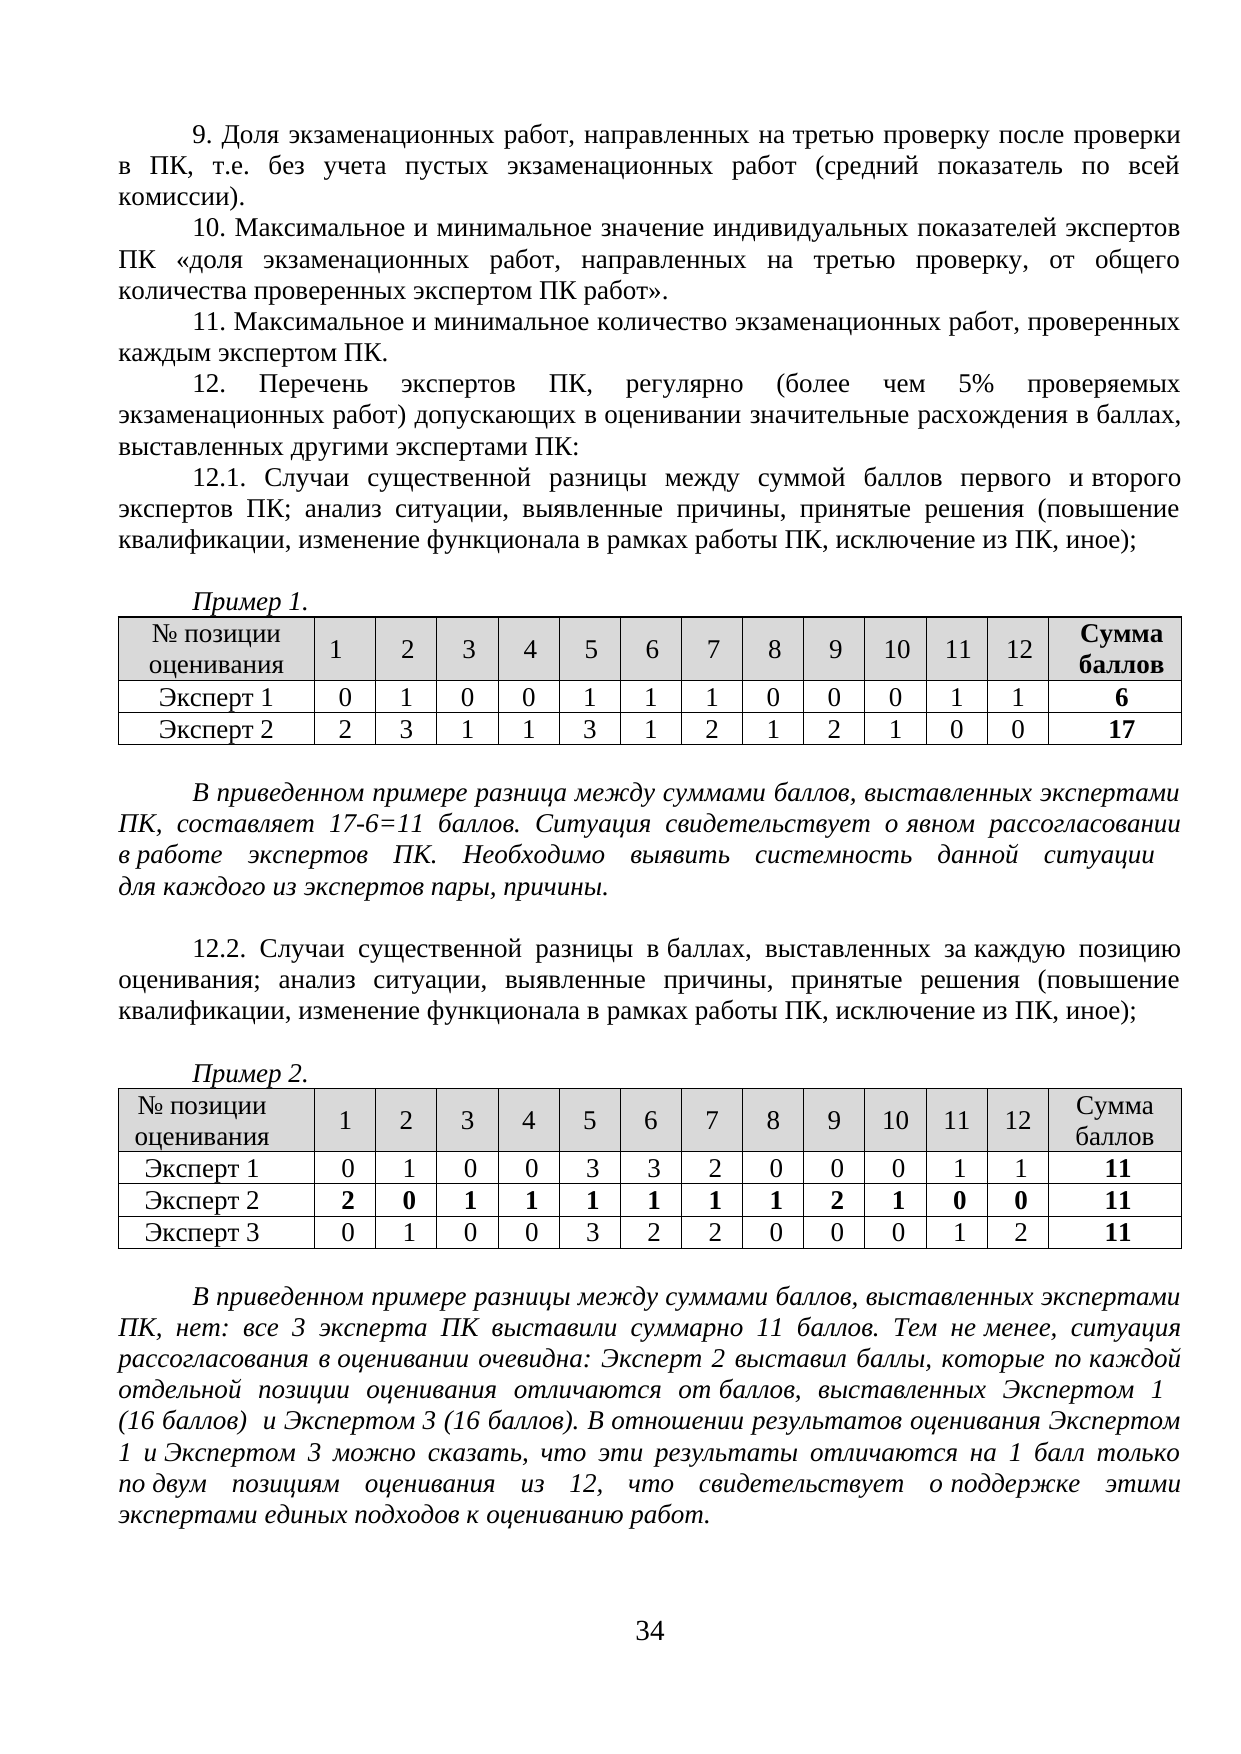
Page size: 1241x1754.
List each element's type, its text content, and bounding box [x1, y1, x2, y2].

table_cell 1 [499, 713, 559, 744]
table_cell 0 [499, 681, 559, 712]
table_cell 1 [376, 681, 436, 712]
table_cell 0 [437, 1217, 498, 1248]
table_header 8 [743, 618, 803, 680]
table_cell 1 [376, 1217, 436, 1248]
table_header № позиции оценивания [119, 1089, 314, 1151]
text 9. Доля экзаменационных работ, направленных на третью проверку после проверки в ПК, т.е. без учета пустых экзаменационных работ (средний показатель по всей комиссии). [118, 118, 1181, 212]
table_header Сумма баллов [1049, 1089, 1181, 1151]
table_header 5 [560, 1089, 620, 1151]
table_cell 11 [1049, 1184, 1181, 1216]
table_header 10 [865, 1089, 926, 1151]
table_header 1 [315, 1089, 375, 1151]
table_cell 0 [437, 1152, 498, 1183]
table_cell 3 [621, 1152, 681, 1183]
table_header № позиции оценивания [119, 618, 314, 680]
table_cell 0 [437, 681, 498, 712]
table_cell 1 [437, 713, 498, 744]
table_cell 0 [988, 1184, 1048, 1216]
table_cell Эксперт 3 [119, 1217, 314, 1248]
table_header 11 [927, 1089, 987, 1151]
table_cell 1 [927, 681, 987, 712]
table_cell 17 [1049, 713, 1181, 744]
text 11. Максимальное и минимальное количество экзаменационных работ, проверенных каждым экспертом ПК. [118, 305, 1181, 367]
table_header 7 [682, 618, 742, 680]
table_header 9 [804, 618, 864, 680]
table_cell 0 [927, 1184, 987, 1216]
text В приведенном примере разницы между суммами баллов, выставленных экспертами ПК, нет: все 3 эксперта ПК выставили суммарно 11 баллов. Тем не менее, ситуация рассогласования в оценивании очевидна: Эксперт 2 выставил баллы, которые по каждой отдельной позиции оценивания отличаются от баллов, выставленных Экспертом 1 (16 баллов) и Экспертом 3 (16 баллов). В отношении результатов оценивания Экспертом 1 и Экспертом 3 можно сказать, что эти результаты отличаются на 1 балл только по двум позициям оценивания из 12, что свидетельствует о поддержке этими экспертами единых подходов к оцениванию работ. [118, 1280, 1181, 1529]
table_cell 0 [315, 1152, 375, 1183]
table_cell 0 [315, 1217, 375, 1248]
table_header 6 [621, 1089, 681, 1151]
table_cell 0 [743, 1152, 803, 1183]
table_header 1 [315, 618, 375, 680]
table_header 12 [988, 618, 1048, 680]
table_cell 1 [927, 1152, 987, 1183]
table_cell 0 [499, 1152, 559, 1183]
table_cell 2 [682, 1152, 742, 1183]
text Пример 1. [118, 585, 1181, 616]
table_cell 2 [804, 713, 864, 744]
text В приведенном примере разница между суммами баллов, выставленных экспертами ПК, составляет 17-6=11 баллов. Ситуация свидетельствует о явном рассогласовании в работе экспертов ПК. Необходимо выявить системность данной ситуации для каждого из экспертов пары, причины. [118, 776, 1181, 901]
text 12.2. Случаи существенной разницы в баллах, выставленных за каждую позицию оценивания; анализ ситуации, выявленные причины, принятые решения (повышение квалификации, изменение функционала в рамках работы ПК, исключение из ПК, иное); [118, 932, 1181, 1026]
table_header 8 [743, 1089, 803, 1151]
table_cell 0 [376, 1184, 436, 1216]
table_cell 3 [376, 713, 436, 744]
table_header 10 [865, 618, 926, 680]
table_header 2 [376, 618, 436, 680]
table_cell 0 [743, 681, 803, 712]
table_cell 3 [560, 713, 620, 744]
table_cell 1 [682, 1184, 742, 1216]
table_cell 2 [988, 1217, 1048, 1248]
table_cell 1 [743, 1184, 803, 1216]
table_cell 2 [682, 713, 742, 744]
table_header Сумма баллов [1049, 618, 1181, 680]
table_cell 1 [988, 681, 1048, 712]
table_cell 1 [865, 713, 926, 744]
text 12.1. Случаи существенной разницы между суммой баллов первого и второго экспертов ПК; анализ ситуации, выявленные причины, принятые решения (повышение квалификации, изменение функционала в рамках работы ПК, исключение из ПК, иное); [118, 461, 1181, 554]
table_header 5 [560, 618, 620, 680]
table_cell 1 [621, 1184, 681, 1216]
text Пример 2. [118, 1057, 1181, 1088]
table_header 9 [804, 1089, 864, 1151]
table_cell 2 [682, 1217, 742, 1248]
table_cell 0 [865, 1217, 926, 1248]
table_cell 2 [804, 1184, 864, 1216]
table_cell 1 [682, 681, 742, 712]
table_cell 2 [315, 1184, 375, 1216]
table_cell Эксперт 2 [119, 1184, 314, 1216]
table_cell 1 [621, 681, 681, 712]
table_cell 1 [499, 1184, 559, 1216]
table_cell 1 [927, 1217, 987, 1248]
table_cell 1 [560, 681, 620, 712]
table_cell 0 [499, 1217, 559, 1248]
table_cell 1 [621, 713, 681, 744]
table_header 6 [621, 618, 681, 680]
table_header 4 [499, 1089, 559, 1151]
table_cell 1 [560, 1184, 620, 1216]
table_cell 0 [315, 681, 375, 712]
table_header 7 [682, 1089, 742, 1151]
table_cell 1 [865, 1184, 926, 1216]
table_cell 0 [865, 1152, 926, 1183]
table_cell 3 [560, 1152, 620, 1183]
table_cell 1 [437, 1184, 498, 1216]
table_cell Эксперт 1 [119, 1152, 314, 1183]
table_header 2 [376, 1089, 436, 1151]
text 10. Максимальное и минимальное значение индивидуальных показателей экспертов ПК «доля экзаменационных работ, направленных на третью проверку, от общего количества проверенных экспертом ПК работ». [118, 212, 1181, 305]
table_cell Эксперт 1 [119, 681, 314, 712]
table_cell 2 [621, 1217, 681, 1248]
table_header 3 [437, 1089, 498, 1151]
table_cell 11 [1049, 1152, 1181, 1183]
table_header 12 [988, 1089, 1048, 1151]
table_cell 2 [315, 713, 375, 744]
table_header 11 [927, 618, 987, 680]
table_cell 0 [804, 1152, 864, 1183]
text 12. Перечень экспертов ПК, регулярно (более чем 5% проверяемых экзаменационных работ) допускающих в оценивании значительные расхождения в баллах, выставленных другими экспертами ПК: [118, 367, 1181, 461]
table_cell 0 [804, 1217, 864, 1248]
table_cell 6 [1049, 681, 1181, 712]
table_cell 0 [988, 713, 1048, 744]
table_cell 1 [743, 713, 803, 744]
table_header 3 [437, 618, 498, 680]
table_cell 1 [988, 1152, 1048, 1183]
table_cell 0 [743, 1217, 803, 1248]
table_cell 1 [376, 1152, 436, 1183]
table_header 4 [499, 618, 559, 680]
table_cell 3 [560, 1217, 620, 1248]
table_cell 11 [1049, 1217, 1181, 1248]
table_cell 0 [927, 713, 987, 744]
table_cell 0 [865, 681, 926, 712]
table_cell Эксперт 2 [119, 713, 314, 744]
table_cell 0 [804, 681, 864, 712]
